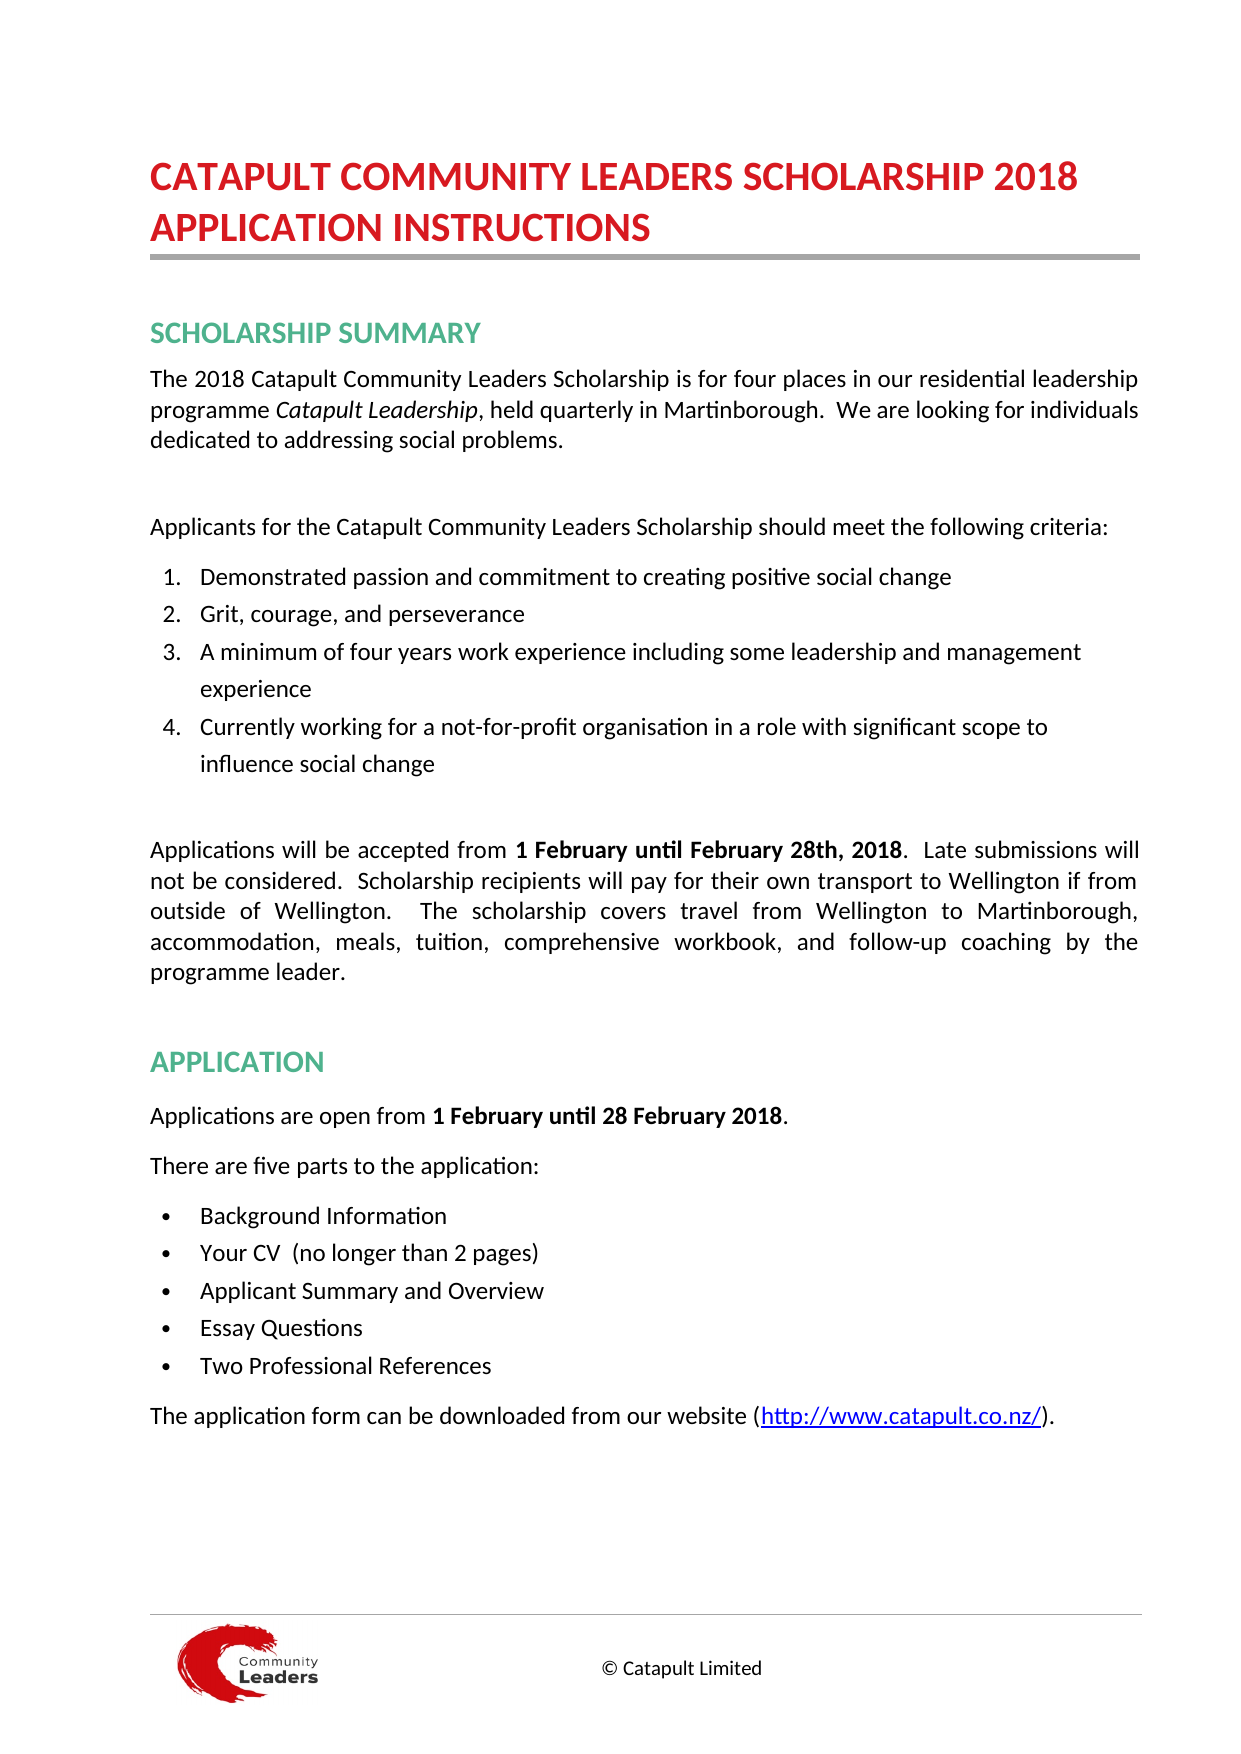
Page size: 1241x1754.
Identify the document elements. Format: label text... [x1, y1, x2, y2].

text The 2018 Catapult Community Leaders Scholarship is for four places in our residential leadership programme Catapult Leadership, held quarterly in Martinborough. We are looking for individuals dedicated to addressing social problems. [150, 364, 1140, 455]
text Applications will be accepted from 1 February until February 28th, 2018. Late submissions will not be considered. Scholarship recipients will pay for their own transport to Wellington if from outside of Wellington. The scholarship covers travel from Wellington to Martinborough, accommodation, meals, tuition, comprehensive workbook, and follow-up coaching by the programme leader. [150, 834, 1140, 987]
text There are five parts to the application: [150, 1143, 1140, 1181]
text Scholarship summary [150, 313, 1140, 351]
text Applicants for the Catapult Community Leaders Scholarship should meet the following criteria: [150, 511, 1140, 541]
list Applicant Summary and Overview [162, 1268, 1140, 1306]
list Grit, courage, and perseverance [162, 591, 1140, 629]
list Background Information [162, 1193, 1140, 1231]
text catapult community leaders scholarship 2018 [150, 150, 1140, 201]
list A minimum of four years work experience including some leadership and management experience [162, 629, 1140, 704]
text Application instructions [150, 201, 1140, 254]
text The application form can be downloaded from our website (http://www.catapult.co.nz/). [150, 1393, 1140, 1431]
picture [172, 1620, 319, 1704]
text Applications are open from 1 February until 28 February 2018. [150, 1093, 1140, 1131]
list Two Professional References [162, 1343, 1140, 1381]
list Your CV (no longer than 2 pages) [162, 1231, 1140, 1268]
list Essay Questions [162, 1306, 1140, 1343]
list Currently working for a not-for-profit organisation in a role with significant scope to influence social change [162, 704, 1140, 779]
list Demonstrated passion and commitment to creating positive social change [162, 554, 1140, 591]
text Application [150, 1042, 1140, 1081]
